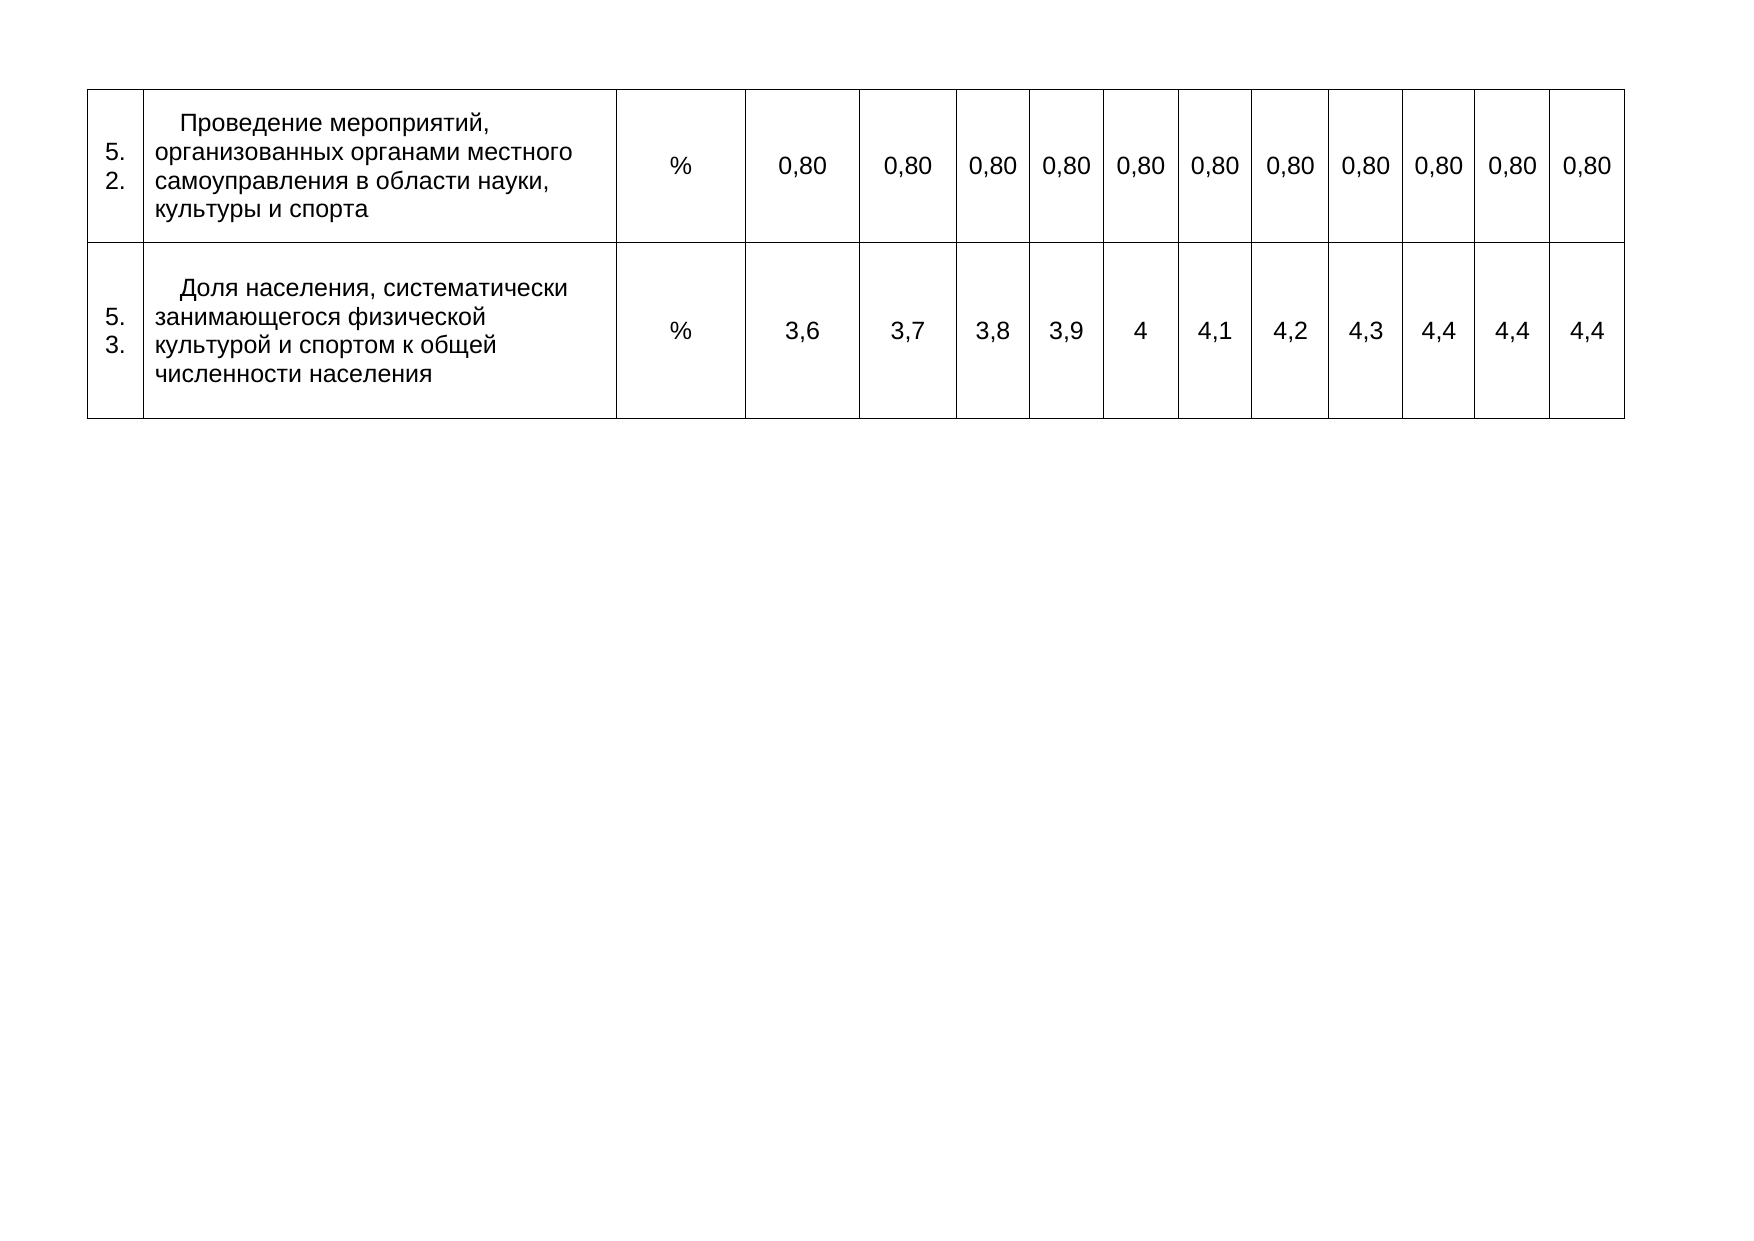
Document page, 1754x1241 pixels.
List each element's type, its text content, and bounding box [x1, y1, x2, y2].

table_cell 4,1 [1179, 243, 1251, 418]
table_cell Доля населения, систематически занимающегося физической культурой и спортом к общей численности населения [144, 243, 616, 418]
table_cell % [617, 243, 745, 418]
table_cell 0,80 [1104, 90, 1178, 242]
table_cell 0,80 [860, 90, 956, 242]
table_cell 4,4 [1403, 243, 1474, 418]
table_cell 5.2. [88, 90, 143, 242]
table_cell 0,80 [1550, 90, 1624, 242]
table_cell 0,80 [1403, 90, 1474, 242]
table_cell 0,80 [957, 90, 1029, 242]
table_cell 0,80 [1252, 90, 1328, 242]
table_cell 4,4 [1475, 243, 1549, 418]
table_cell 0,80 [1179, 90, 1251, 242]
table_cell 3,9 [1030, 243, 1103, 418]
table_cell 0,80 [1475, 90, 1549, 242]
table_cell 3,8 [957, 243, 1029, 418]
table_cell % [617, 90, 745, 242]
table_cell 3,6 [746, 243, 859, 418]
table_cell 4 [1104, 243, 1178, 418]
table_cell 0,80 [1030, 90, 1103, 242]
table_cell 5.3. [88, 243, 143, 418]
table_cell 4,3 [1329, 243, 1402, 418]
table_cell 0,80 [1329, 90, 1402, 242]
table_cell Проведение мероприятий, организованных органами местного самоуправления в области науки, культуры и спорта [144, 90, 616, 242]
table_cell 4,2 [1252, 243, 1328, 418]
table_cell 0,80 [746, 90, 859, 242]
table_cell 4,4 [1550, 243, 1624, 418]
table_cell 3,7 [860, 243, 956, 418]
